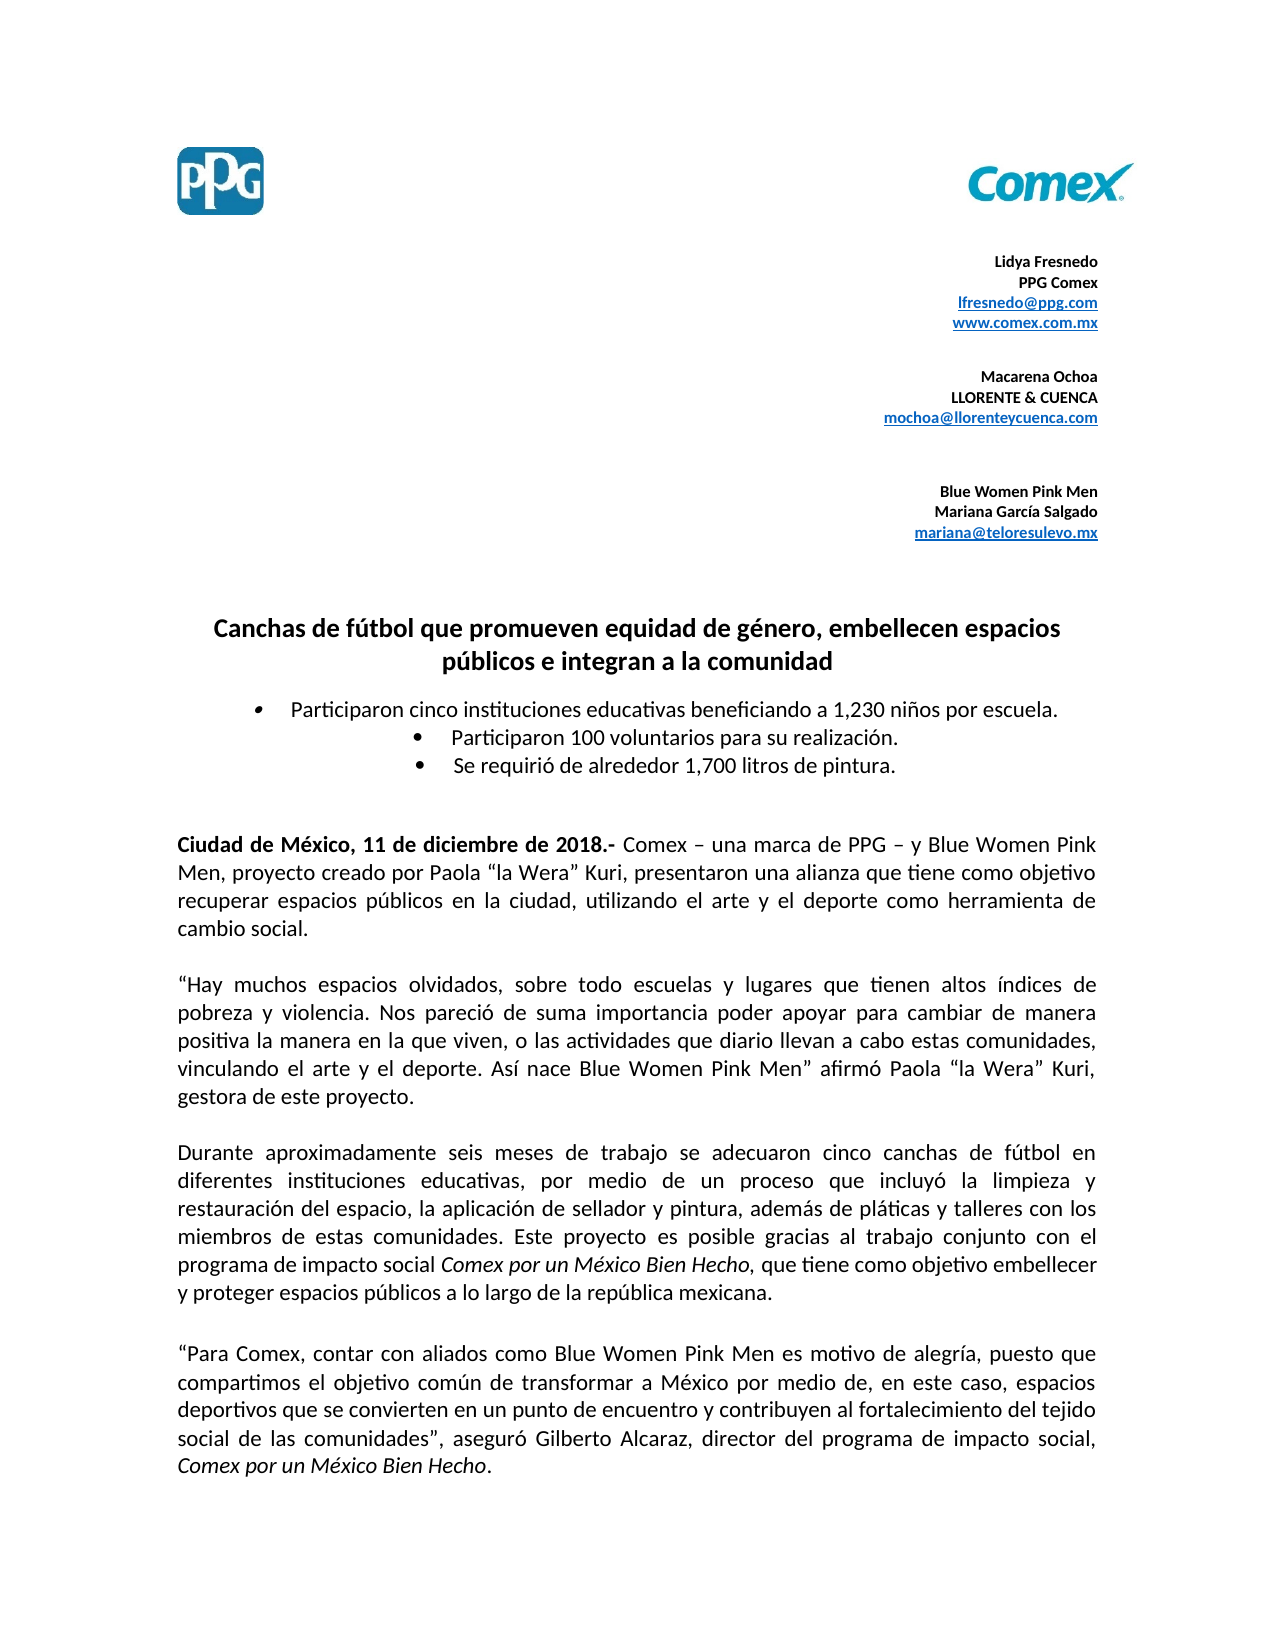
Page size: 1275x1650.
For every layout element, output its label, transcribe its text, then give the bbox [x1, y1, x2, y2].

text mochoa@llorenteycuenca.com [177, 407, 1098, 427]
text www.comex.com.mx [177, 313, 1098, 333]
picture [966, 158, 1138, 206]
text PPG Comex [177, 272, 1098, 292]
list Se requirió de alrededor 1,700 litros de pintura. [215, 751, 1098, 779]
text Macarena Ochoa [251, 367, 1098, 387]
text Lidya Fresnedo [177, 252, 1098, 272]
picture [177, 147, 264, 215]
text LLORENTE & CUENCA [177, 387, 1098, 407]
list Participaron cinco instituciones educativas beneficiando a 1,230 niños por escuela. [215, 695, 1098, 723]
text mariana@teloresulevo.mx [177, 522, 1098, 542]
text Durante aproximadamente seis meses de trabajo se adecuaron cinco canchas de fútbol en diferentes instituciones educativas, por medio de un proceso que incluyó la limpieza y restauración del espacio, la aplicación de sellador y pintura, además de pláticas y talleres con los miembros de estas comunidades. Este proyecto es posible gracias al trabajo conjunto con el programa de impacto social Comex por un México Bien Hecho, que tiene como objetivo embellecer y proteger espacios públicos a lo largo de la república mexicana. [177, 1138, 1098, 1306]
list Canchas de fútbol que promueven equidad de género, embellecen espacios públicos e integran a la comunidad [177, 583, 1098, 677]
text Ciudad de México, 11 de diciembre de 2018.- Comex – una marca de PPG – y Blue Women Pink Men, proyecto creado por Paola “la Wera” Kuri, presentaron una alianza que tiene como objetivo recuperar espacios públicos en la ciudad, utilizando el arte y el deporte como herramienta de cambio social. [177, 830, 1098, 942]
text Blue Women Pink Men [177, 481, 1098, 502]
text lfresnedo@ppg.com [177, 292, 1098, 313]
text “Para Comex, contar con aliados como Blue Women Pink Men es motivo de alegría, puesto que compartimos el objetivo común de transformar a México por medio de, en este caso, espacios deportivos que se convierten en un punto de encuentro y contribuyen al fortalecimiento del tejido social de las comunidades”, aseguró Gilberto Alcaraz, director del programa de impacto social, Comex por un México Bien Hecho. [177, 1339, 1098, 1480]
text Mariana García Salgado [251, 502, 1098, 522]
text “Hay muchos espacios olvidados, sobre todo escuelas y lugares que tienen altos índices de pobreza y violencia. Nos pareció de suma importancia poder apoyar para cambiar de manera positiva la manera en la que viven, o las actividades que diario llevan a cabo estas comunidades, vinculando el arte y el deporte. Así nace Blue Women Pink Men” afirmó Paola “la Wera” Kuri, gestora de este proyecto. [177, 970, 1098, 1110]
list Participaron 100 voluntarios para su realización. [215, 723, 1098, 751]
